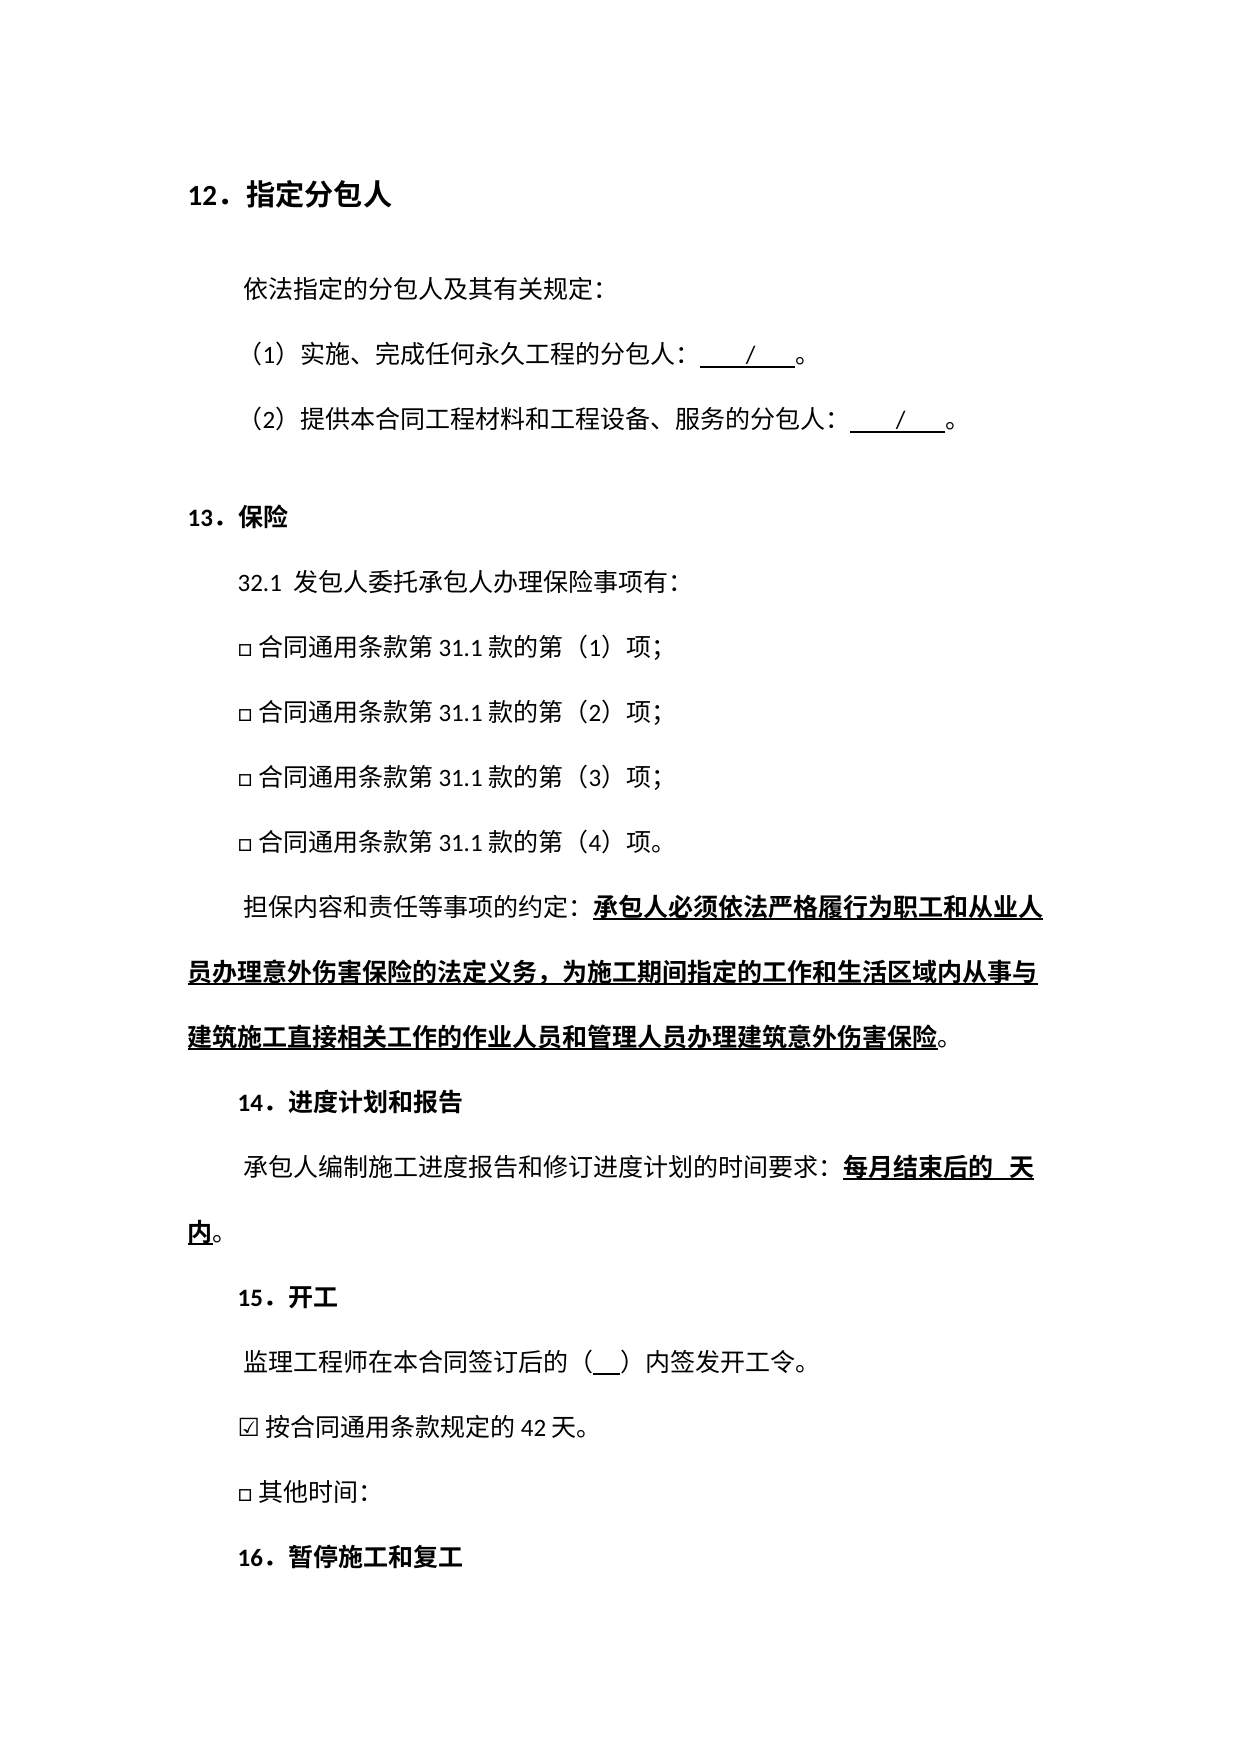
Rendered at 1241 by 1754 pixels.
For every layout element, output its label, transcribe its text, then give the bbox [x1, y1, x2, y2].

text 16．暂停施工和复工 [187, 1524, 1053, 1589]
text 13．保险 [187, 484, 1053, 549]
text 15．开工 [187, 1264, 1053, 1329]
text □ 其他时间： [187, 1459, 1053, 1524]
text （1）实施、完成任何永久工程的分包人： / 。 [187, 322, 1053, 387]
text □ 合同通用条款第31.1 款的第（2）项； [187, 679, 1053, 744]
text 依法指定的分包人及其有关规定： [187, 257, 1053, 322]
text 14．进度计划和报告 [187, 1069, 1053, 1134]
text 担保内容和责任等事项的约定：承包人必须依法严格履行为职工和从业人员办理意外伤害保险的法定义务，为施工期间指定的工作和生活区域内从事与建筑施工直接相关工作的作业人员和管理人员办理建筑意外伤害保险。 [187, 874, 1053, 1069]
text □ 合同通用条款第31.1 款的第（1）项； [187, 614, 1053, 679]
text ☑ 按合同通用条款规定的42天。 [187, 1394, 1053, 1459]
text 32.1 发包人委托承包人办理保险事项有： [187, 549, 1053, 614]
text 承包人编制施工进度报告和修订进度计划的时间要求：每月结束后的 天内。 [187, 1134, 1053, 1264]
text 12．指定分包人 [187, 162, 1053, 227]
text （2）提供本合同工程材料和工程设备、服务的分包人： / 。 [187, 387, 1053, 452]
text □ 合同通用条款第31.1 款的第（4）项。 [187, 809, 1053, 874]
text □ 合同通用条款第31.1 款的第（3）项； [187, 744, 1053, 809]
text 监理工程师在本合同签订后的（ ）内签发开工令。 [187, 1329, 1053, 1394]
